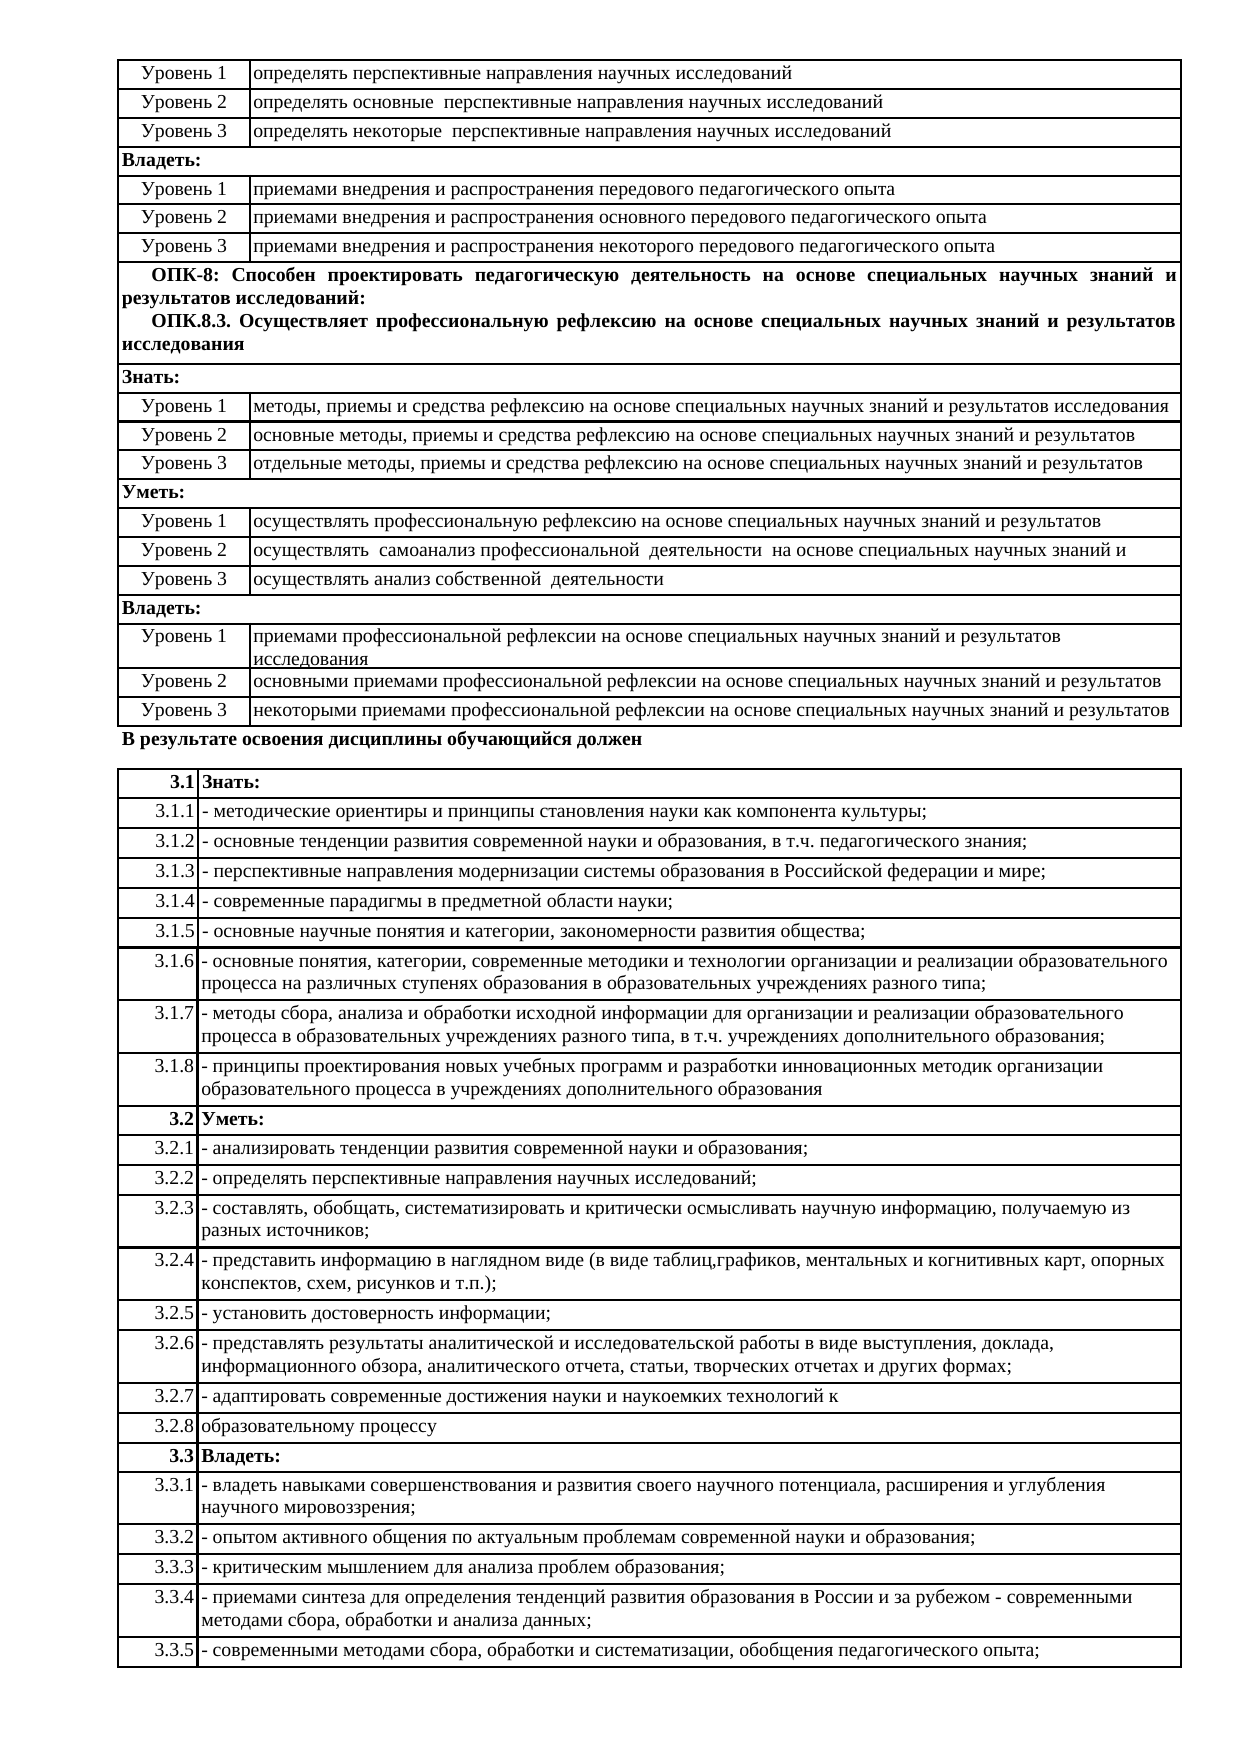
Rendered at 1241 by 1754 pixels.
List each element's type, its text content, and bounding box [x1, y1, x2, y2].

table_cell В результате освоения дисциплины обучающийся должен [118, 727, 1181, 768]
table_cell - современные парадигмы в предметной области науки; [199, 889, 1180, 917]
table_cell 3.2.6 [119, 1331, 196, 1382]
table_cell 3.1.2 [119, 829, 197, 857]
table_cell Уровень 2 [119, 423, 249, 449]
table_cell Уровень 3 [119, 698, 249, 725]
table_cell 3.2.8 [119, 1414, 196, 1442]
table_cell 3.3.1 [119, 1473, 196, 1523]
table_cell осуществлять самоанализ профессиональной деятельности на основе специальных научных знаний и результатов исследования [251, 538, 1180, 565]
table_cell 3.2 [119, 1107, 196, 1134]
table_cell приемами внедрения и распространения передового педагогического опыта [251, 177, 1180, 203]
table_cell - опытом активного общения по актуальным проблемам современной науки и образования; [199, 1525, 1180, 1553]
table_cell - методические ориентиры и принципы становления науки как компонента культуры; [199, 799, 1180, 827]
table_cell 3.1.1 [119, 799, 197, 827]
table_cell основными приемами профессиональной рефлексии на основе специальных научных знаний и результатов исследования [251, 669, 1180, 696]
table_cell Знать: [119, 365, 1180, 392]
table_cell - критическим мышлением для анализа проблем образования; [199, 1555, 1180, 1583]
table_cell 3.1.3 [119, 859, 197, 887]
table_cell - владеть навыками совершенствования и развития своего научного потенциала, расширения и углубления научного мировоззрения; [199, 1473, 1180, 1523]
table_cell Уровень 3 [119, 119, 249, 146]
table_cell 3.2.7 [119, 1384, 196, 1412]
table_cell 3.1.4 [119, 889, 197, 917]
table_cell Уровень 2 [119, 90, 249, 117]
table_cell Уровень 1 [119, 61, 249, 88]
table_cell определять некоторые перспективные направления научных исследований [251, 119, 1180, 146]
table_cell Уметь: [119, 480, 1180, 507]
table_cell приемами внедрения и распространения основного передового педагогического опыта [251, 205, 1180, 232]
table_cell Уровень 1 [119, 177, 249, 203]
table_cell 3.2.2 [119, 1166, 196, 1193]
table_cell - основные тенденции развития современной науки и образования, в т.ч. педагогического знания; [199, 829, 1180, 857]
table_cell - анализировать тенденции развития современной науки и образования; [199, 1136, 1180, 1164]
table_cell Владеть: [199, 1444, 1180, 1471]
table_cell осуществлять профессиональную рефлексию на основе специальных научных знаний и результатов исследования [251, 509, 1180, 536]
table_cell 3.3.4 [119, 1585, 196, 1636]
table_cell определять основные перспективные направления научных исследований [251, 90, 1180, 117]
table_cell - современными методами сбора, обработки и систематизации, обобщения педагогического опыта; [199, 1638, 1180, 1666]
table_cell - представлять результаты аналитической и исследовательской работы в виде выступления, доклада, информационного обзора, аналитического отчета, статьи, творческих отчетах и других формах; [199, 1331, 1180, 1382]
table_cell отдельные методы, приемы и средства рефлексию на основе специальных научных знаний и результатов исследования [251, 451, 1180, 478]
table_cell основные методы, приемы и средства рефлексию на основе специальных научных знаний и результатов исследования [251, 423, 1180, 449]
table_cell Уровень 3 [119, 234, 249, 261]
table_cell 3.3.5 [119, 1638, 196, 1666]
table_cell - адаптировать современные достижения науки и наукоемких технологий к [199, 1384, 1180, 1412]
table_cell - представить информацию в наглядном виде (в виде таблиц,графиков, ментальных и когнитивных карт, опорных конспектов, схем, рисунков и т.п.); [199, 1249, 1180, 1299]
table_cell 3.2.3 [119, 1196, 196, 1246]
table_cell некоторыми приемами профессиональной рефлексии на основе специальных научных знаний и результатов исследования [251, 698, 1180, 725]
table_cell Уровень 2 [119, 205, 249, 232]
table_cell Уметь: [199, 1107, 1180, 1134]
table_cell образовательному процессу [199, 1414, 1180, 1442]
table_cell - методы сбора, анализа и обработки исходной информации для организации и реализации образовательного процесса в образовательных учреждениях разного типа, в т.ч. учреждениях дополнительного образования; [199, 1001, 1180, 1052]
table_cell - приемами синтеза для определения тенденций развития образования в России и за рубежом - современными методами сбора, обработки и анализа данных; [199, 1585, 1180, 1636]
table_cell - определять перспективные направления научных исследований; [199, 1166, 1180, 1193]
table_cell Уровень 1 [119, 509, 249, 536]
table_cell - установить достоверность информации; [199, 1301, 1180, 1329]
table_cell - основные понятия, категории, современные методики и технологии организации и реализации образовательного процесса на различных ступенях образования в образовательных учреждениях разного типа; [199, 949, 1180, 999]
table_cell определять перспективные направления научных исследований [251, 61, 1180, 88]
table_cell Владеть: [119, 596, 1180, 622]
table_cell Уровень 3 [119, 567, 249, 593]
table_cell 3.1 [119, 770, 197, 797]
table_cell Уровень 1 [119, 394, 249, 420]
table_cell Уровень 1 [119, 625, 249, 667]
table_cell Владеть: [119, 148, 1180, 174]
table_cell 3.3 [119, 1444, 196, 1471]
table_cell осуществлять анализ собственной деятельности [251, 567, 1180, 593]
table_cell - составлять, обобщать, систематизировать и критически осмысливать научную информацию, получаемую из разных источников; [199, 1196, 1180, 1246]
table_cell приемами профессиональной рефлексии на основе специальных научных знаний и результатов исследования [251, 625, 1180, 667]
table_cell 3.1.8 [119, 1054, 196, 1105]
table_cell 3.1.7 [119, 1001, 196, 1052]
table_cell ОПК-8: Способен проектировать педагогическую деятельность на основе специальных научных знаний и результатов исследований: ОПК.8.3. Осуществляет профессиональную рефлексию на основе специальных научных знаний и результатов исследования [119, 263, 1180, 363]
table_cell - основные научные понятия и категории, закономерности развития общества; [199, 919, 1180, 946]
table_cell методы, приемы и средства рефлексию на основе специальных научных знаний и результатов исследования [251, 394, 1180, 420]
table_cell 3.2.1 [119, 1136, 196, 1164]
table_cell 3.3.3 [119, 1555, 196, 1583]
table_cell Уровень 3 [119, 451, 249, 478]
table_cell - перспективные направления модернизации системы образования в Российской федерации и мире; [199, 859, 1180, 887]
table_cell 3.1.6 [119, 949, 196, 999]
table_cell Знать: [199, 770, 1180, 797]
table_cell Уровень 2 [119, 669, 249, 696]
table_cell 3.1.5 [119, 919, 197, 946]
table_cell приемами внедрения и распространения некоторого передового педагогического опыта [251, 234, 1180, 261]
table_cell 3.2.4 [119, 1249, 196, 1299]
table_cell 3.3.2 [119, 1525, 196, 1553]
table_cell 3.2.5 [119, 1301, 196, 1329]
table_cell - принципы проектирования новых учебных программ и разработки инновационных методик организации образовательного процесса в учреждениях дополнительного образования [199, 1054, 1180, 1105]
table_cell Уровень 2 [119, 538, 249, 565]
